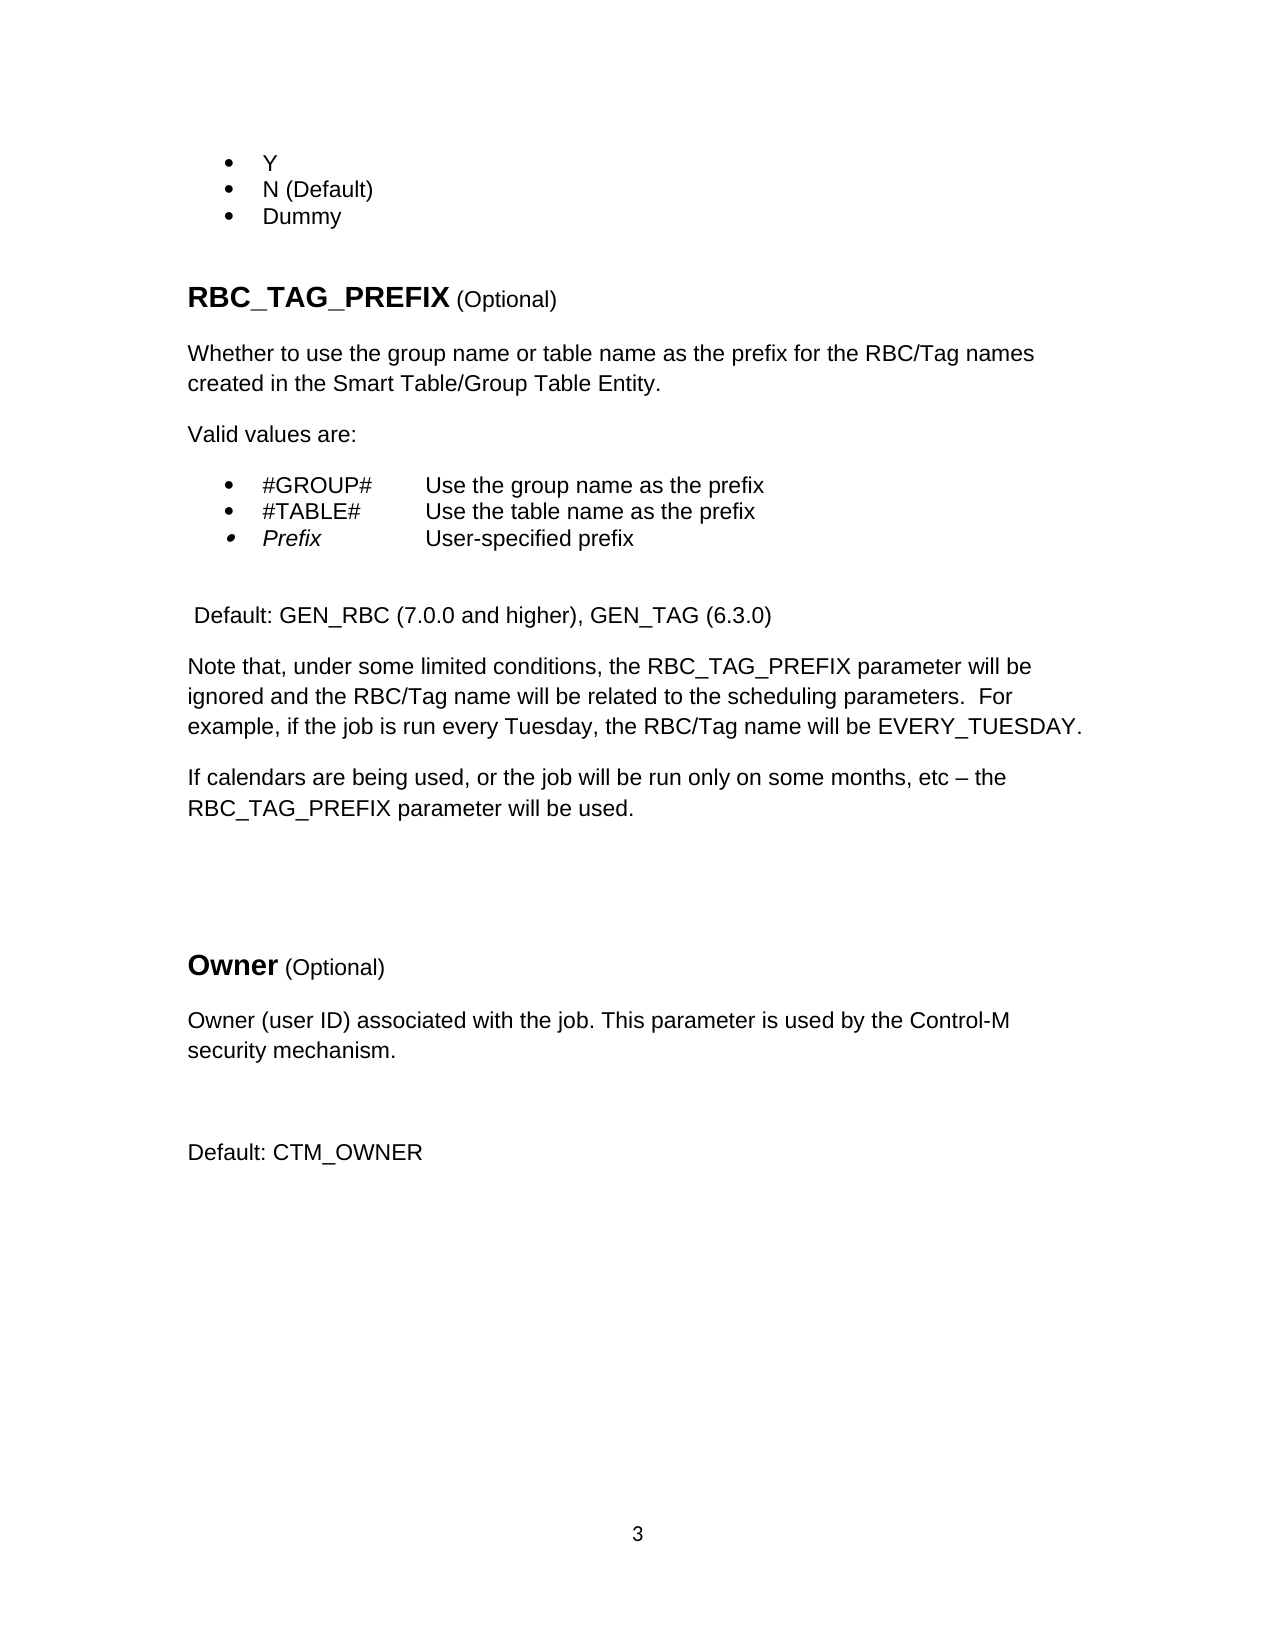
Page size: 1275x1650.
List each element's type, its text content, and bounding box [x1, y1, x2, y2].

text Whether to use the group name or table name as the prefix for the RBC/Tag names created in the Smart Table/Group Table Entity. [187, 339, 1087, 396]
list #GROUP# Use the group name as the prefix [225, 472, 1087, 498]
list #TABLE# Use the table name as the prefix [225, 498, 1087, 524]
list Y [225, 150, 1087, 176]
text Default: CTM_OWNER [187, 1139, 1087, 1166]
text Owner (Optional) [187, 948, 1087, 981]
text RBC_TAG_PREFIX (Optional) [187, 280, 1087, 314]
text Owner (user ID) associated with the job. This parameter is used by the Control-M security mechanism. [187, 1007, 1087, 1064]
text If calendars are being used, or the job will be run only on some months, etc – the RBC_TAG_PREFIX parameter will be used. [187, 764, 1087, 821]
text Valid values are: [187, 421, 1087, 447]
list N (Default) [225, 176, 1087, 203]
list Dummy [225, 203, 1087, 229]
text Note that, under some limited conditions, the RBC_TAG_PREFIX parameter will be ignored and the RBC/Tag name will be related to the scheduling parameters. For example, if the job is run every Tuesday, the RBC/Tag name will be EVERY_TUESDAY. [187, 653, 1087, 740]
list Prefix User-specified prefix [225, 524, 1087, 551]
text Default: GEN_RBC (7.0.0 and higher), GEN_TAG (6.3.0) [187, 602, 1087, 628]
